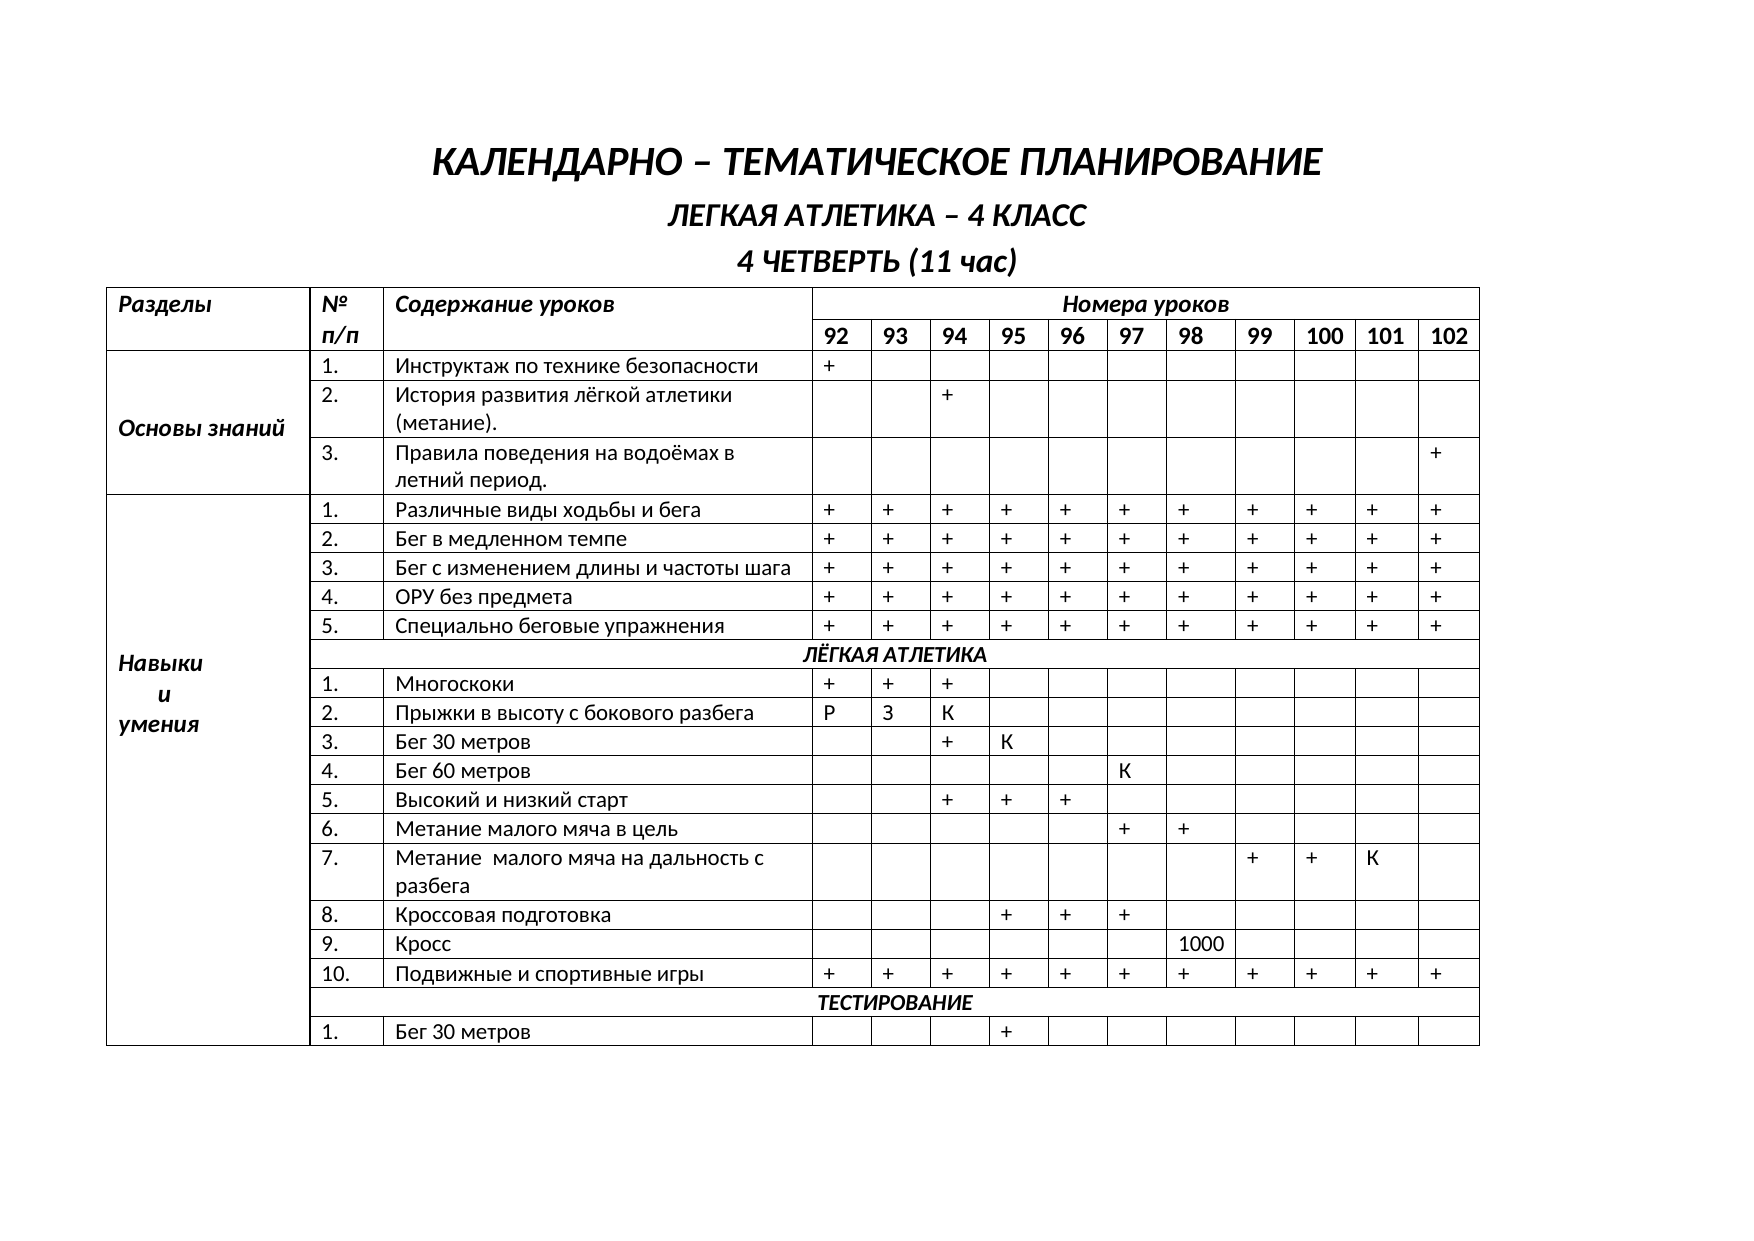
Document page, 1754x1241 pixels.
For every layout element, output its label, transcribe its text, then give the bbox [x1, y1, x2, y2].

table_cell К [1356, 844, 1418, 899]
table_cell 2. [311, 381, 383, 437]
table_cell + [1049, 582, 1107, 610]
table_cell [1167, 756, 1235, 784]
table_cell 3. [311, 438, 383, 494]
table_cell [1419, 901, 1479, 928]
table_cell [1108, 438, 1166, 494]
table_cell + [872, 611, 930, 639]
table_cell [1295, 438, 1355, 494]
table_cell [872, 844, 930, 899]
table_cell 2. [311, 698, 383, 726]
table_cell Многоскоки [384, 669, 812, 697]
table_cell [872, 1017, 930, 1045]
table_cell 1. [311, 495, 383, 523]
table_cell [1167, 901, 1235, 928]
table_cell Р [813, 698, 871, 726]
table_cell + [813, 553, 871, 581]
table_cell + [813, 495, 871, 523]
table_cell + [813, 524, 871, 552]
table_cell [1108, 785, 1166, 813]
table_cell [1236, 381, 1294, 437]
table_cell [1108, 844, 1166, 899]
table_cell [931, 844, 989, 899]
table_cell [872, 438, 930, 494]
table_cell [1167, 727, 1235, 755]
table_cell Бег с изменением длины и частоты шага [384, 553, 812, 581]
table_cell [1356, 698, 1418, 726]
table_cell + [931, 669, 989, 697]
table_cell + [1167, 611, 1235, 639]
table_cell [1167, 698, 1235, 726]
table_cell ЛЁГКАЯ АТЛЕТИКА [311, 640, 1479, 668]
table_cell 1000 [1167, 930, 1235, 958]
table_cell [1108, 669, 1166, 697]
table_header Номера уроков [813, 288, 1479, 319]
table_cell [1049, 381, 1107, 437]
table_cell [872, 351, 930, 379]
table_cell [1356, 756, 1418, 784]
table_cell 95 [990, 320, 1048, 350]
table_cell [872, 727, 930, 755]
table_cell [1049, 698, 1107, 726]
table_cell [872, 814, 930, 842]
table_cell + [1295, 582, 1355, 610]
table_cell 6. [311, 814, 383, 842]
table_cell + [1236, 553, 1294, 581]
table_cell + [1356, 582, 1418, 610]
table_cell [813, 901, 871, 928]
table_cell 101 [1356, 320, 1418, 350]
table_cell + [872, 524, 930, 552]
table_cell [990, 698, 1048, 726]
table_cell [1295, 381, 1355, 437]
table_cell [1108, 930, 1166, 958]
table_cell [1167, 669, 1235, 697]
table_cell [1356, 351, 1418, 379]
table_cell [1356, 814, 1418, 842]
table_cell [1419, 381, 1479, 437]
table_cell 99 [1236, 320, 1294, 350]
table_cell + [1356, 611, 1418, 639]
table_cell + [1236, 582, 1294, 610]
table_cell + [1236, 524, 1294, 552]
table_cell [1419, 756, 1479, 784]
table_cell + [872, 495, 930, 523]
table_cell 3. [311, 553, 383, 581]
table_cell + [813, 582, 871, 610]
text КАЛЕНДАРНО – ТЕМАТИЧЕСКОЕ ПЛАНИРОВАНИЕ [118, 135, 1636, 186]
table_cell + [1049, 901, 1107, 928]
table_cell + [813, 351, 871, 379]
table_cell [1419, 930, 1479, 958]
table_header № п/п [311, 288, 383, 350]
table_cell + [931, 582, 989, 610]
table_cell [1419, 669, 1479, 697]
table_cell [1167, 351, 1235, 379]
table_cell 7. [311, 844, 383, 899]
table_cell + [1295, 844, 1355, 899]
table_cell [1167, 785, 1235, 813]
table_cell + [931, 785, 989, 813]
table_cell [990, 756, 1048, 784]
table_cell Бег 60 метров [384, 756, 812, 784]
table_cell 97 [1108, 320, 1166, 350]
table_cell [1419, 1017, 1479, 1045]
table_cell [1419, 785, 1479, 813]
table_cell [1356, 1017, 1418, 1045]
table_cell [813, 930, 871, 958]
table_cell [1108, 727, 1166, 755]
table_cell [872, 785, 930, 813]
table_cell + [1049, 959, 1107, 987]
table_cell + [1049, 495, 1107, 523]
table_cell [1295, 930, 1355, 958]
table_cell Бег 30 метров [384, 1017, 812, 1045]
table_cell + [1167, 495, 1235, 523]
table_cell + [1049, 553, 1107, 581]
table_cell [1419, 814, 1479, 842]
table_cell + [813, 611, 871, 639]
table_cell [1108, 381, 1166, 437]
table_cell + [1236, 495, 1294, 523]
table_cell + [1049, 785, 1107, 813]
table_cell 3. [311, 727, 383, 755]
table_cell + [1049, 611, 1107, 639]
table_cell + [990, 959, 1048, 987]
table_cell [1108, 698, 1166, 726]
table_cell Навыки и умения [107, 495, 309, 1045]
table_cell [990, 669, 1048, 697]
table_cell [1236, 901, 1294, 928]
table_cell + [872, 582, 930, 610]
table_cell [1049, 351, 1107, 379]
table_cell 4. [311, 582, 383, 610]
table_cell + [1356, 524, 1418, 552]
table_cell [990, 930, 1048, 958]
table_cell + [1295, 959, 1355, 987]
table_cell + [990, 524, 1048, 552]
table_cell [1419, 727, 1479, 755]
table_cell + [1108, 524, 1166, 552]
table_cell + [1356, 553, 1418, 581]
table_cell ТЕСТИРОВАНИЕ [311, 988, 1479, 1016]
table_cell 10. [311, 959, 383, 987]
table_cell Правила поведения на водоёмах в летний период. [384, 438, 812, 494]
table_cell [872, 756, 930, 784]
table_cell + [1236, 611, 1294, 639]
table_cell + [1236, 844, 1294, 899]
table_cell 4. [311, 756, 383, 784]
table_cell + [1108, 959, 1166, 987]
text ЛЕГКАЯ АТЛЕТИКА – 4 КЛАСС [118, 194, 1636, 234]
table_cell [1108, 1017, 1166, 1045]
table_cell 5. [311, 611, 383, 639]
table_cell + [1236, 959, 1294, 987]
table_cell [1167, 438, 1235, 494]
table_cell [931, 930, 989, 958]
table_cell [1236, 1017, 1294, 1045]
table_cell 2. [311, 524, 383, 552]
table_cell + [1419, 553, 1479, 581]
table_cell [1108, 351, 1166, 379]
table_cell [1295, 351, 1355, 379]
table_cell [1236, 756, 1294, 784]
table_cell + [1108, 611, 1166, 639]
table_cell + [990, 582, 1048, 610]
table_cell + [990, 611, 1048, 639]
table_cell [872, 381, 930, 437]
table_cell + [990, 785, 1048, 813]
table_cell Метание малого мяча в цель [384, 814, 812, 842]
table_cell [1356, 669, 1418, 697]
table_cell [1236, 727, 1294, 755]
table_cell [1049, 844, 1107, 899]
table_cell [1356, 381, 1418, 437]
table_cell Основы знаний [107, 351, 309, 494]
table_cell Прыжки в высоту с бокового разбега [384, 698, 812, 726]
table_cell 1. [311, 351, 383, 379]
table_cell [1356, 727, 1418, 755]
table_cell [813, 438, 871, 494]
table_cell + [1419, 438, 1479, 494]
table_cell [1049, 727, 1107, 755]
table_header Разделы [107, 288, 309, 350]
table_cell Метание малого мяча на дальность с разбега [384, 844, 812, 899]
table_cell З [872, 698, 930, 726]
table_cell Кросс [384, 930, 812, 958]
table_cell История развития лёгкой атлетики (метание). [384, 381, 812, 437]
table_cell К [931, 698, 989, 726]
table_cell + [990, 901, 1048, 928]
table_cell + [931, 611, 989, 639]
table_cell + [1108, 901, 1166, 928]
table_cell [1356, 901, 1418, 928]
table_cell Кроссовая подготовка [384, 901, 812, 928]
table_cell [1167, 1017, 1235, 1045]
table_cell + [1356, 959, 1418, 987]
table_cell [1356, 930, 1418, 958]
table_cell + [1419, 959, 1479, 987]
table_cell + [1419, 611, 1479, 639]
table_cell [813, 814, 871, 842]
table_cell [813, 1017, 871, 1045]
table_cell Бег 30 метров [384, 727, 812, 755]
table_cell + [1419, 524, 1479, 552]
table_cell [1236, 814, 1294, 842]
table_cell Высокий и низкий старт [384, 785, 812, 813]
table_cell + [931, 727, 989, 755]
table_cell [813, 844, 871, 899]
table_cell 93 [872, 320, 930, 350]
table_cell 92 [813, 320, 871, 350]
table_cell + [1356, 495, 1418, 523]
table_cell + [1108, 553, 1166, 581]
table_cell + [1295, 611, 1355, 639]
table_cell [813, 381, 871, 437]
table_cell + [931, 959, 989, 987]
table_cell [931, 756, 989, 784]
table_cell 98 [1167, 320, 1235, 350]
table_cell 100 [1295, 320, 1355, 350]
table_cell [990, 381, 1048, 437]
table_cell + [990, 1017, 1048, 1045]
table_cell Бег в медленном темпе [384, 524, 812, 552]
table_cell 94 [931, 320, 989, 350]
table_cell [931, 438, 989, 494]
table_cell [813, 756, 871, 784]
table_cell [931, 1017, 989, 1045]
table_cell + [1419, 495, 1479, 523]
table_cell [1295, 785, 1355, 813]
table_cell [1295, 1017, 1355, 1045]
table_cell К [1108, 756, 1166, 784]
table_cell [1236, 669, 1294, 697]
table_cell [1236, 438, 1294, 494]
table_cell [1295, 756, 1355, 784]
table_cell + [1167, 582, 1235, 610]
table_cell [813, 785, 871, 813]
table_cell Инструктаж по технике безопасности [384, 351, 812, 379]
table_cell [1167, 381, 1235, 437]
table_cell + [931, 524, 989, 552]
table_cell 1. [311, 669, 383, 697]
table_cell [813, 727, 871, 755]
table_cell + [1295, 495, 1355, 523]
table_cell + [813, 959, 871, 987]
table_header Содержание уроков [384, 288, 812, 350]
table_cell [1356, 785, 1418, 813]
table_cell [1049, 1017, 1107, 1045]
table_cell [1295, 669, 1355, 697]
table_cell [990, 814, 1048, 842]
table_cell Специально беговые упражнения [384, 611, 812, 639]
table_cell [1356, 438, 1418, 494]
table_cell [1236, 785, 1294, 813]
table_cell [1167, 844, 1235, 899]
table_cell + [931, 381, 989, 437]
table_cell Различные виды ходьбы и бега [384, 495, 812, 523]
table_cell + [1295, 553, 1355, 581]
table_cell [1049, 756, 1107, 784]
table_cell [1295, 901, 1355, 928]
table_cell [1295, 698, 1355, 726]
table_cell [1295, 814, 1355, 842]
table_cell + [872, 553, 930, 581]
table_cell + [1167, 524, 1235, 552]
table_cell [931, 901, 989, 928]
table_cell [872, 930, 930, 958]
table_cell [1236, 351, 1294, 379]
table_cell [1419, 844, 1479, 899]
table_cell 9. [311, 930, 383, 958]
table_cell + [931, 553, 989, 581]
table_cell ОРУ без предмета [384, 582, 812, 610]
table_cell [1419, 351, 1479, 379]
table_cell + [1167, 553, 1235, 581]
table_cell + [813, 669, 871, 697]
table_cell [1049, 438, 1107, 494]
table_cell [1419, 698, 1479, 726]
table_cell 5. [311, 785, 383, 813]
table_cell + [1295, 524, 1355, 552]
table_cell [931, 814, 989, 842]
table_cell + [990, 495, 1048, 523]
table_cell + [872, 669, 930, 697]
table_cell + [872, 959, 930, 987]
table_cell [990, 844, 1048, 899]
table_cell + [1419, 582, 1479, 610]
table_cell [990, 438, 1048, 494]
table_cell + [931, 495, 989, 523]
table_cell + [1108, 814, 1166, 842]
table_cell [990, 351, 1048, 379]
table_cell [1049, 930, 1107, 958]
table_cell 96 [1049, 320, 1107, 350]
table_cell [931, 351, 989, 379]
table_cell [1236, 698, 1294, 726]
table_cell + [1108, 582, 1166, 610]
text 4 ЧЕТВЕРТЬ (11 час) [118, 241, 1636, 281]
table_cell + [1167, 814, 1235, 842]
table_cell 102 [1419, 320, 1479, 350]
table_cell [872, 901, 930, 928]
table_cell Подвижные и спортивные игры [384, 959, 812, 987]
table_cell + [990, 553, 1048, 581]
table_cell + [1049, 524, 1107, 552]
table_cell [1049, 669, 1107, 697]
table_cell 8. [311, 901, 383, 928]
table_cell 1. [311, 1017, 383, 1045]
table_cell [1236, 930, 1294, 958]
table_cell [1049, 814, 1107, 842]
table_cell + [1108, 495, 1166, 523]
table_cell + [1167, 959, 1235, 987]
table_cell К [990, 727, 1048, 755]
table_cell [1295, 727, 1355, 755]
